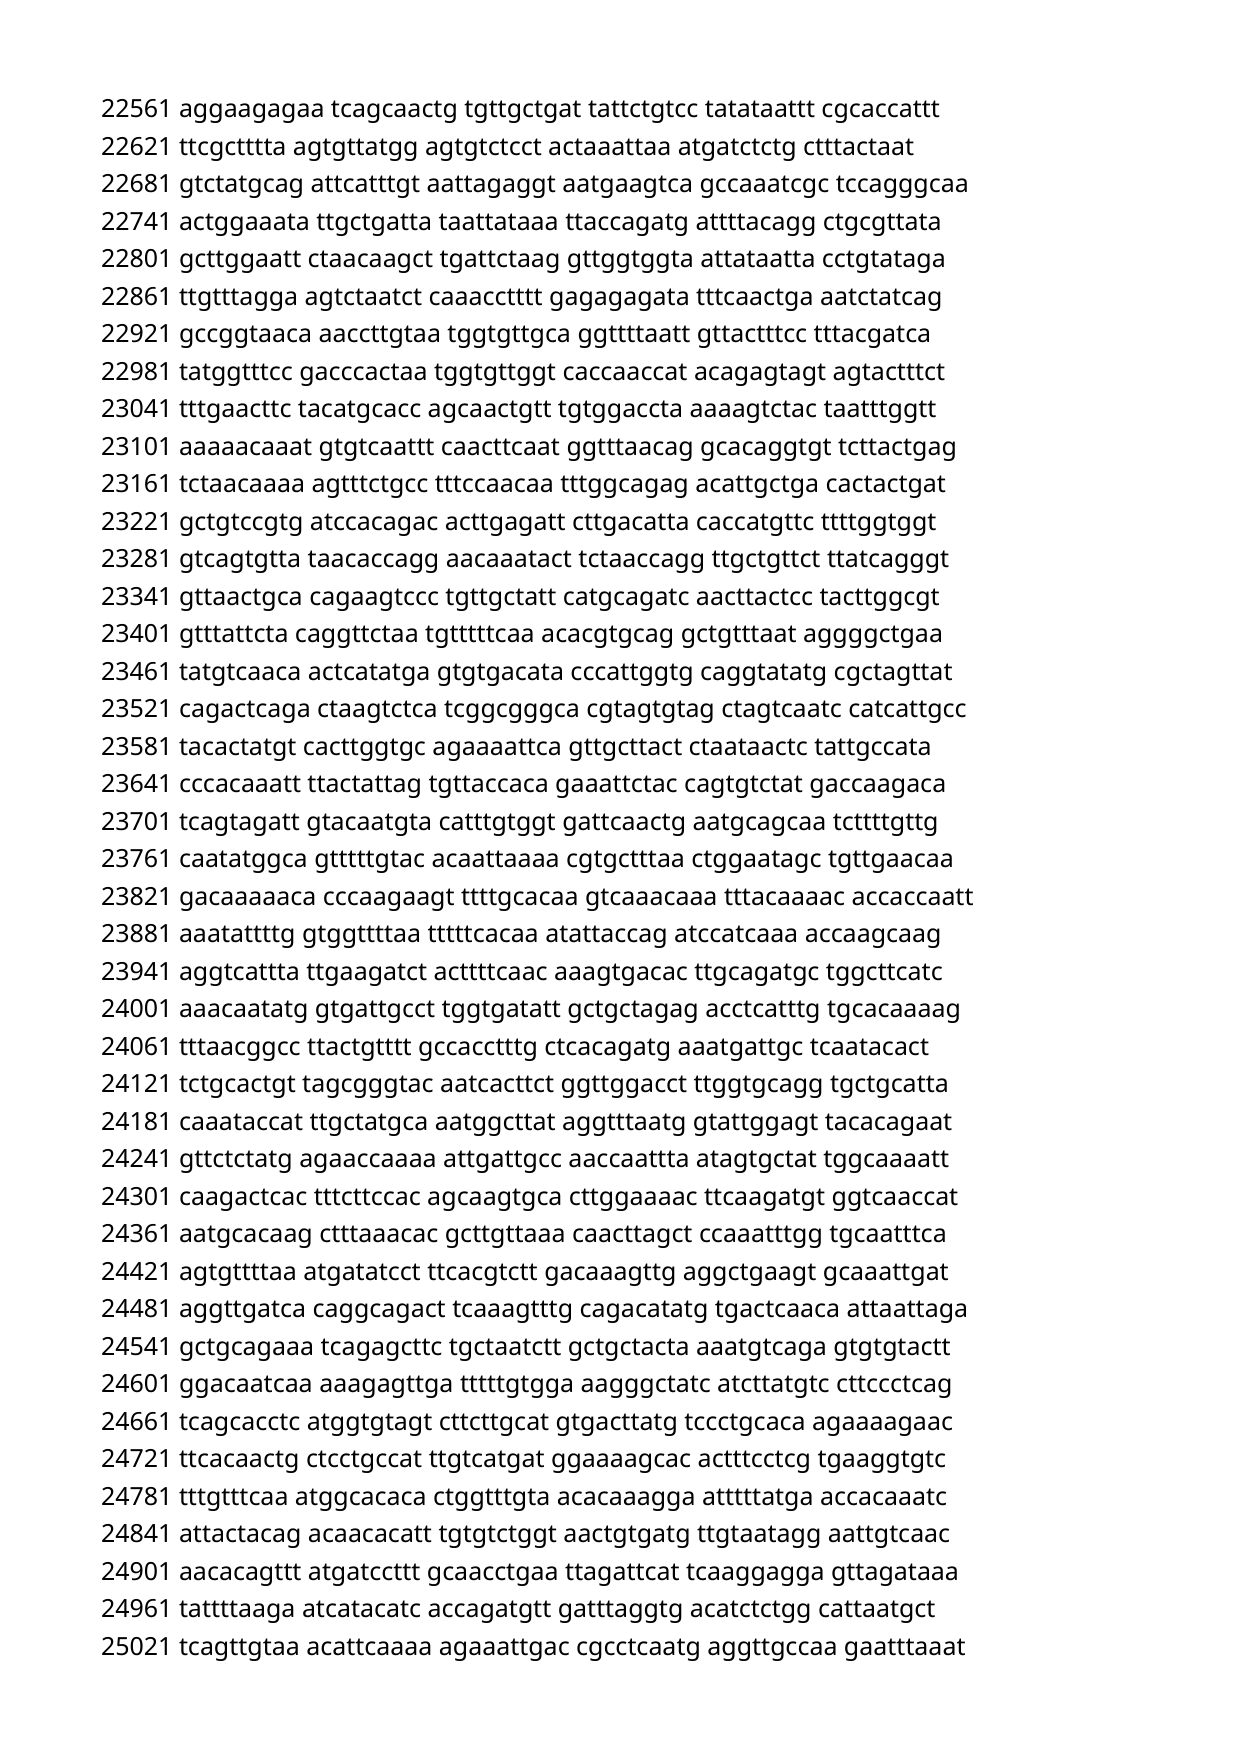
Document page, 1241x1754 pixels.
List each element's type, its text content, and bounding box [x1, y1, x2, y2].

text 24121 tctgcactgt tagcgggtac aatcacttct ggttggacct ttggtgcagg tgctgcatta [75, 1064, 1165, 1102]
text 24421 agtgttttaa atgatatcct ttcacgtctt gacaaagttg aggctgaagt gcaaattgat [75, 1252, 1165, 1289]
text 24061 tttaacggcc ttactgtttt gccacctttg ctcacagatg aaatgattgc tcaatacact [75, 1027, 1165, 1064]
text 23521 cagactcaga ctaagtctca tcggcgggca cgtagtgtag ctagtcaatc catcattgcc [75, 689, 1165, 727]
text 24781 tttgtttcaa atggcacaca ctggtttgta acacaaagga atttttatga accacaaatc [75, 1477, 1165, 1514]
text 23641 cccacaaatt ttactattag tgttaccaca gaaattctac cagtgtctat gaccaagaca [75, 764, 1165, 802]
text 23101 aaaaacaaat gtgtcaattt caacttcaat ggtttaacag gcacaggtgt tcttactgag [75, 427, 1165, 464]
text 23761 caatatggca gtttttgtac acaattaaaa cgtgctttaa ctggaatagc tgttgaacaa [75, 839, 1165, 877]
text 22561 aggaagagaa tcagcaactg tgttgctgat tattctgtcc tatataattt cgcaccattt [75, 89, 1165, 127]
text 22921 gccggtaaca aaccttgtaa tggtgttgca ggttttaatt gttactttcc tttacgatca [75, 314, 1165, 352]
text 22801 gcttggaatt ctaacaagct tgattctaag gttggtggta attataatta cctgtataga [75, 239, 1165, 277]
text 24961 tattttaaga atcatacatc accagatgtt gatttaggtg acatctctgg cattaatgct [75, 1589, 1165, 1627]
text 23221 gctgtccgtg atccacagac acttgagatt cttgacatta caccatgttc ttttggtggt [75, 502, 1165, 539]
text 23341 gttaactgca cagaagtccc tgttgctatt catgcagatc aacttactcc tacttggcgt [75, 577, 1165, 614]
text 23281 gtcagtgtta taacaccagg aacaaatact tctaaccagg ttgctgttct ttatcagggt [75, 539, 1165, 577]
text 24001 aaacaatatg gtgattgcct tggtgatatt gctgctagag acctcatttg tgcacaaaag [75, 989, 1165, 1027]
text 25021 tcagttgtaa acattcaaaa agaaattgac cgcctcaatg aggttgccaa gaatttaaat [75, 1627, 1165, 1664]
text 24661 tcagcacctc atggtgtagt cttcttgcat gtgacttatg tccctgcaca agaaaagaac [75, 1402, 1165, 1439]
text 24361 aatgcacaag ctttaaacac gcttgttaaa caacttagct ccaaatttgg tgcaatttca [75, 1214, 1165, 1252]
text 24541 gctgcagaaa tcagagcttc tgctaatctt gctgctacta aaatgtcaga gtgtgtactt [75, 1327, 1165, 1364]
text 23821 gacaaaaaca cccaagaagt ttttgcacaa gtcaaacaaa tttacaaaac accaccaatt [75, 877, 1165, 914]
text 23581 tacactatgt cacttggtgc agaaaattca gttgcttact ctaataactc tattgccata [75, 727, 1165, 764]
text 22861 ttgtttagga agtctaatct caaacctttt gagagagata tttcaactga aatctatcag [75, 277, 1165, 314]
text 23401 gtttattcta caggttctaa tgtttttcaa acacgtgcag gctgtttaat aggggctgaa [75, 614, 1165, 652]
text 24181 caaataccat ttgctatgca aatggcttat aggtttaatg gtattggagt tacacagaat [75, 1102, 1165, 1139]
text 24841 attactacag acaacacatt tgtgtctggt aactgtgatg ttgtaatagg aattgtcaac [75, 1514, 1165, 1552]
text 23701 tcagtagatt gtacaatgta catttgtggt gattcaactg aatgcagcaa tcttttgttg [75, 802, 1165, 839]
text 23881 aaatattttg gtggttttaa tttttcacaa atattaccag atccatcaaa accaagcaag [75, 914, 1165, 952]
text 23161 tctaacaaaa agtttctgcc tttccaacaa tttggcagag acattgctga cactactgat [75, 464, 1165, 502]
text 22621 ttcgctttta agtgttatgg agtgtctcct actaaattaa atgatctctg ctttactaat [75, 127, 1165, 164]
text 23041 tttgaacttc tacatgcacc agcaactgtt tgtggaccta aaaagtctac taatttggtt [75, 389, 1165, 427]
text 24301 caagactcac tttcttccac agcaagtgca cttggaaaac ttcaagatgt ggtcaaccat [75, 1177, 1165, 1214]
text 23941 aggtcattta ttgaagatct acttttcaac aaagtgacac ttgcagatgc tggcttcatc [75, 952, 1165, 989]
text 24601 ggacaatcaa aaagagttga tttttgtgga aagggctatc atcttatgtc cttccctcag [75, 1364, 1165, 1402]
text 22741 actggaaata ttgctgatta taattataaa ttaccagatg attttacagg ctgcgttata [75, 202, 1165, 239]
text 24721 ttcacaactg ctcctgccat ttgtcatgat ggaaaagcac actttcctcg tgaaggtgtc [75, 1439, 1165, 1477]
text 24901 aacacagttt atgatccttt gcaacctgaa ttagattcat tcaaggagga gttagataaa [75, 1552, 1165, 1589]
text 24481 aggttgatca caggcagact tcaaagtttg cagacatatg tgactcaaca attaattaga [75, 1289, 1165, 1327]
text 24241 gttctctatg agaaccaaaa attgattgcc aaccaattta atagtgctat tggcaaaatt [75, 1139, 1165, 1177]
text 23461 tatgtcaaca actcatatga gtgtgacata cccattggtg caggtatatg cgctagttat [75, 652, 1165, 689]
text 22981 tatggtttcc gacccactaa tggtgttggt caccaaccat acagagtagt agtactttct [75, 352, 1165, 389]
text 22681 gtctatgcag attcatttgt aattagaggt aatgaagtca gccaaatcgc tccagggcaa [75, 164, 1165, 202]
